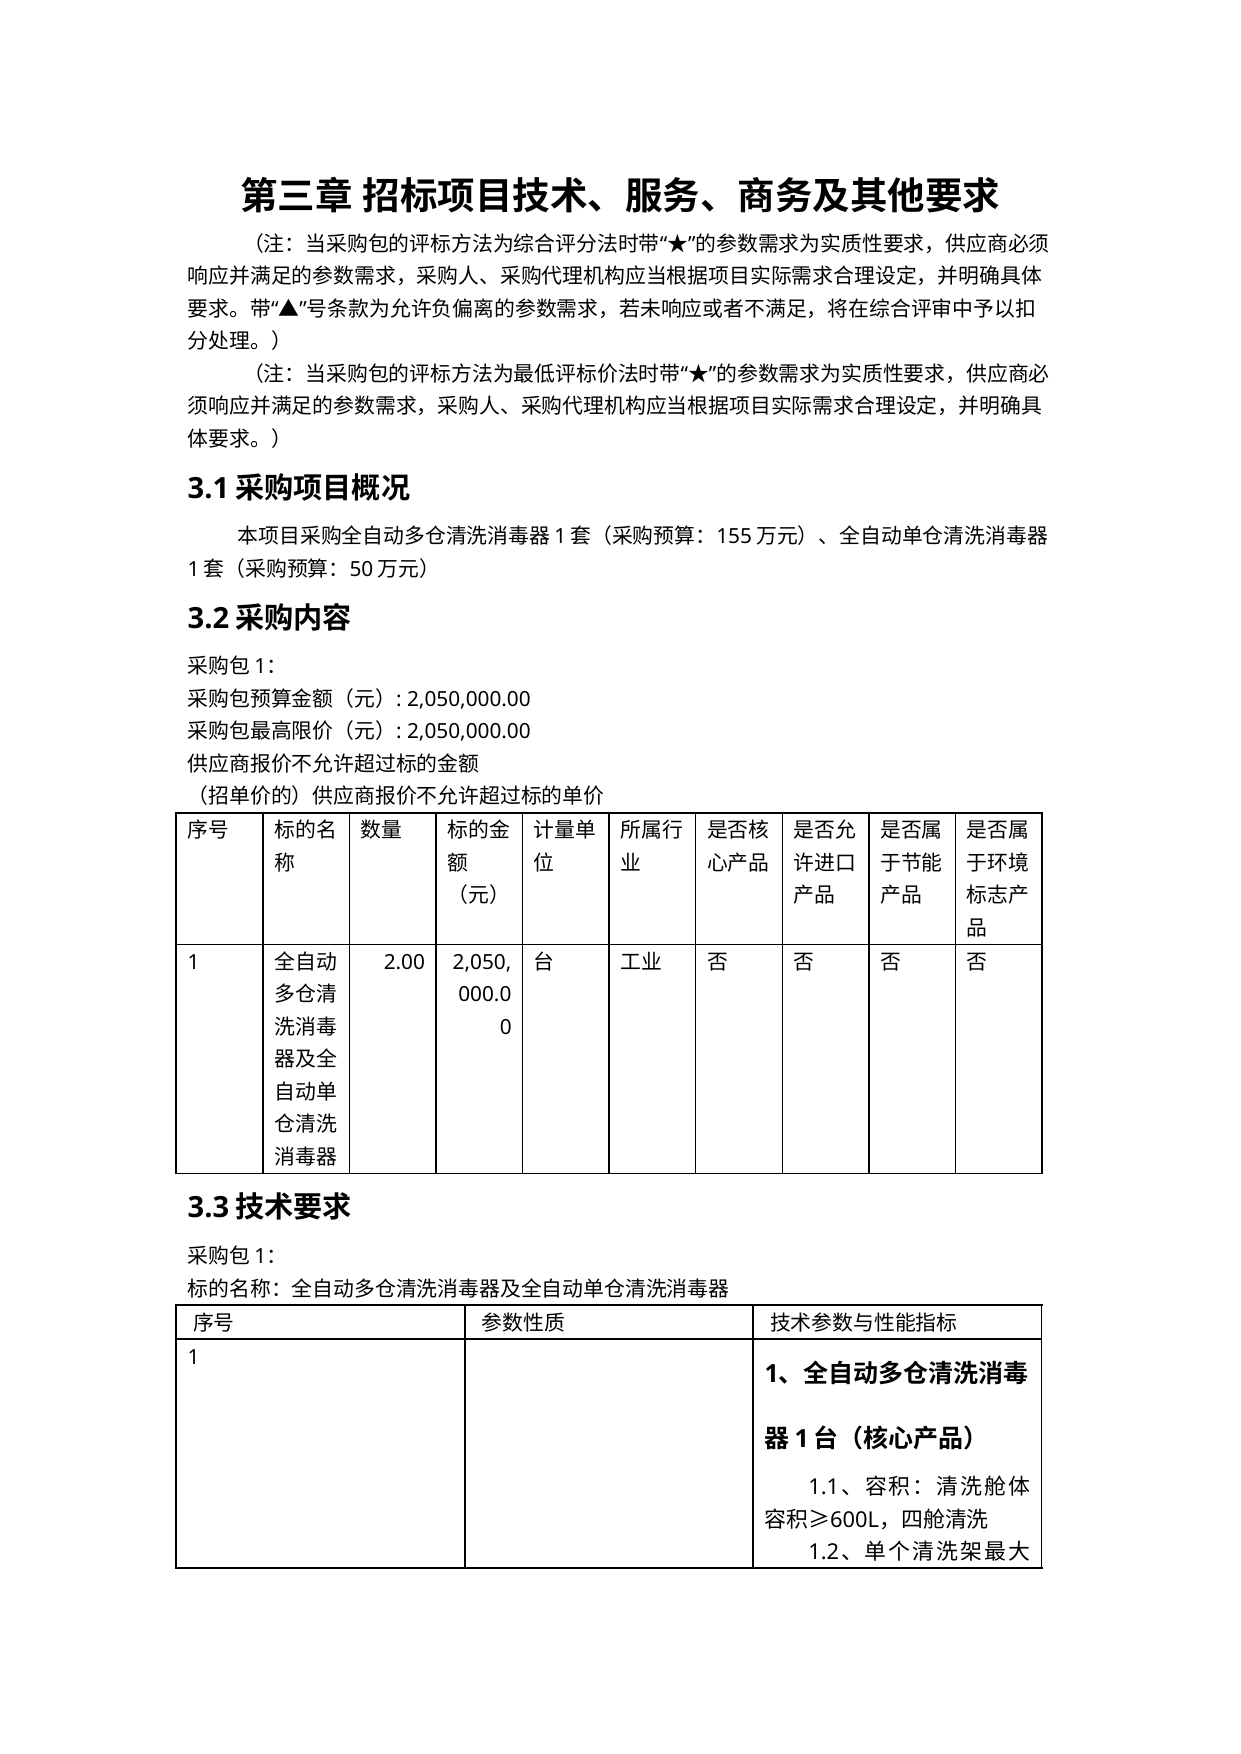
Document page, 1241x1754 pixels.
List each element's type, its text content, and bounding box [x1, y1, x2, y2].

text 供应商报价不允许超过标的金额 [187, 747, 1053, 779]
table_cell 否 [696, 945, 782, 1173]
table_header 是否核心产品 [696, 814, 782, 943]
table_cell 否 [783, 945, 868, 1173]
table_header 是否属于环境标志产品 [956, 814, 1041, 943]
text 采购包1： [187, 1239, 1053, 1272]
table_header 参数性质 [466, 1306, 752, 1338]
table_cell 2,050,000.00 [437, 945, 522, 1173]
text 本项目采购全自动多仓清洗消毒器1套（采购预算：155万元）、全自动单仓清洗消毒器1套（采购预算：50万元） [187, 519, 1053, 584]
table_header 是否属于节能产品 [870, 814, 955, 943]
text 3.1采购项目概况 [187, 454, 1053, 519]
table_cell 工业 [610, 945, 695, 1173]
table_header 数量 [350, 814, 435, 943]
text 第三章 招标项目技术、服务、商务及其他要求 [187, 162, 1053, 227]
table_header 所属行业 [610, 814, 695, 943]
table_cell 否 [956, 945, 1041, 1173]
table_cell 全自动多仓清洗消毒器及全自动单仓清洗消毒器 [264, 945, 349, 1173]
table_header 是否允许进口产品 [783, 814, 868, 943]
text 采购包1： [187, 649, 1053, 682]
text 3.3技术要求 [187, 1174, 1053, 1239]
table_header 计量单位 [523, 814, 608, 943]
text 采购包预算金额（元）: 2,050,000.00 [187, 682, 1053, 714]
table_header 标的名称 [264, 814, 349, 943]
table_header 标的金额 （元） [437, 814, 522, 943]
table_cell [754, 1340, 1041, 1567]
table_header 技术参数与性能指标 [754, 1306, 1041, 1338]
table_cell 1 [177, 945, 262, 1173]
text （注：当采购包的评标方法为综合评分法时带“★”的参数需求为实质性要求，供应商必须响应并满足的参数需求，采购人、采购代理机构应当根据项目实际需求合理设定，并明确具体要求。带“▲”号条款为允许负偏离的参数需求，若未响应或者不满足，将在综合评审中予以扣分处理。） [187, 227, 1053, 357]
table_cell 否 [870, 945, 955, 1173]
text 3.2采购内容 [187, 584, 1053, 649]
table_cell 台 [523, 945, 608, 1173]
table_cell 1 [177, 1340, 464, 1567]
text （招单价的）供应商报价不允许超过标的单价 [187, 779, 1053, 812]
table_header 序号 [177, 814, 262, 943]
table_cell 2.00 [350, 945, 435, 1173]
text （注：当采购包的评标方法为最低评标价法时带“★”的参数需求为实质性要求，供应商必须响应并满足的参数需求，采购人、采购代理机构应当根据项目实际需求合理设定，并明确具体要求。） [187, 357, 1053, 454]
table_header 序号 [177, 1306, 464, 1338]
text 标的名称：全自动多仓清洗消毒器及全自动单仓清洗消毒器 [187, 1272, 1053, 1304]
text 采购包最高限价（元）: 2,050,000.00 [187, 714, 1053, 747]
table_cell [466, 1340, 752, 1567]
